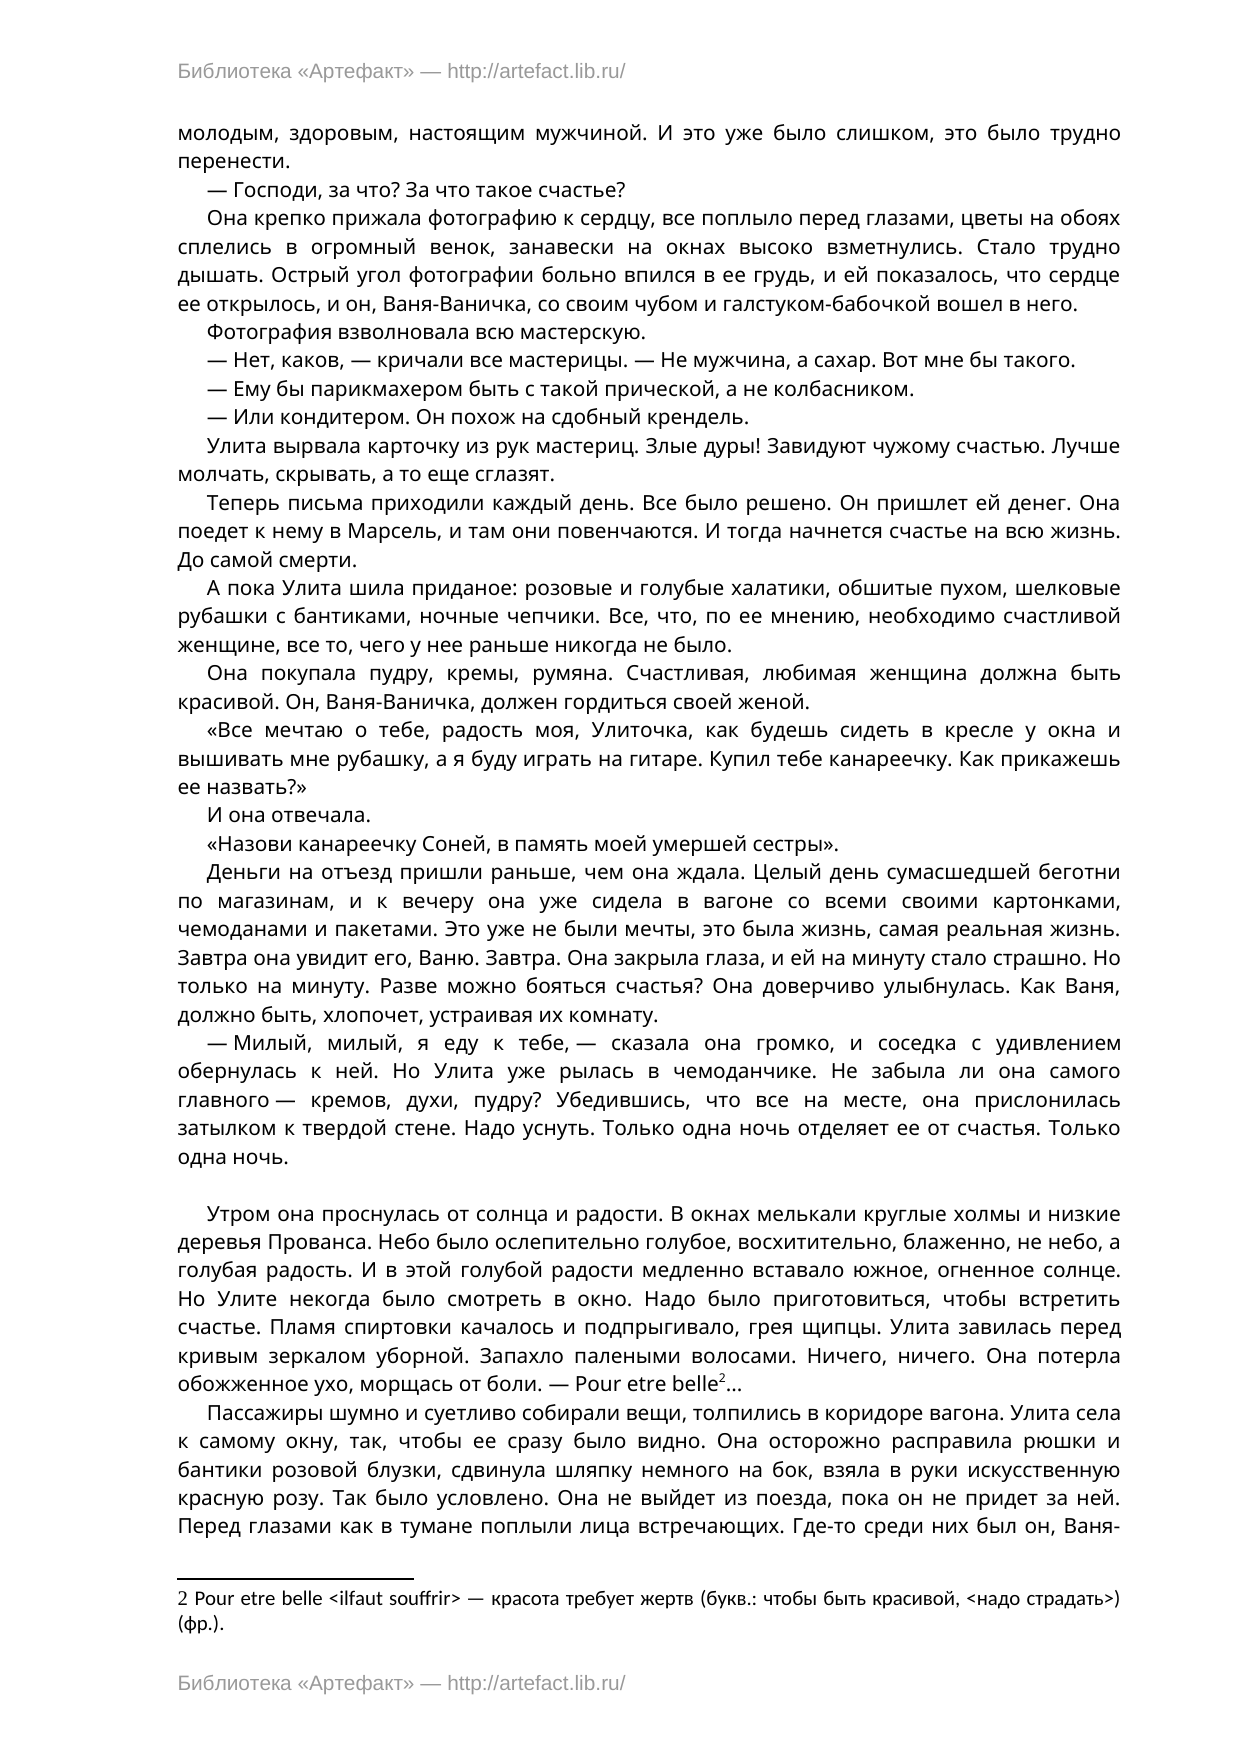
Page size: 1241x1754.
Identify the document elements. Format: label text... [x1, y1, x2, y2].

text — Ему бы парикмахером быть с такой прической, а не колбасником. [177, 374, 1122, 402]
text Утром она проснулась от солнца и радости. В окнах мелькали круглые холмы и низкие деревья Прованса. Небо было ослепительно голубое, восхитительно, блаженно, не небо, а голубая радость. И в этой голубой радости медленно вставало южное, огненное солнце. Но Улите некогда было смотреть в окно. Надо было приготовиться, чтобы встретить счастье. Пламя спиртовки качалось и подпрыгивало, грея щипцы. Улита завилась перед кривым зеркалом уборной. Запахло палеными волосами. Ничего, ничего. Она потерла обожженное ухо, морщась от боли. — Pour etre belle... [177, 1199, 1122, 1398]
text Она крепко прижала фотографию к сердцу, все поплыло перед глазами, цветы на обоях сплелись в огромный венок, занавески на окнах высоко взметнулись. Стало трудно дышать. Острый угол фотографии больно впился в ее грудь, и ей показалось, что сердце ее открылось, и он, Ваня-Ваничка, со своим чубом и галстуком-бабочкой вошел в него. [177, 203, 1122, 317]
text «Все мечтаю о тебе, радость моя, Улиточка, как будешь сидеть в кресле у окна и вышивать мне рубашку, а я буду играть на гитаре. Купил тебе канареечку. Как прикажешь ее назвать?» [177, 715, 1122, 801]
text — Господи, за что? За что такое счастье? [177, 175, 1122, 203]
text Улита вырвала карточку из рук мастериц. Злые дуры! Завидуют чужому счастью. Лучше молчать, скрывать, а то еще сглазят. [177, 431, 1122, 488]
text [177, 118, 1122, 175]
text — Или кондитером. Он похож на сдобный крендель. [177, 402, 1122, 431]
text А пока Улита шила приданое: розовые и голубые халатики, обшитые пухом, шелковые рубашки с бантиками, ночные чепчики. Все, что, по ее мнению, необходимо счастливой женщине, все то, чего у нее раньше никогда не было. [177, 573, 1122, 658]
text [177, 1398, 1122, 1540]
text И она отвечала. [177, 801, 1122, 829]
text — Нет, каков, — кричали все мастерицы. — Не мужчина, а сахар. Вот мне бы такого. [177, 346, 1122, 374]
text — Милый, милый, я еду к тебе, — сказала она громко, и соседка с удивлением обернулась к ней. Но Улита уже рылась в чемоданчике. Не забыла ли она самого главного — кремов, духи, пудру? Убедившись, что все на месте, она прислонилась затылком к твердой стене. Надо уснуть. Только одна ночь отделяет ее от счастья. Только одна ночь. [177, 1028, 1122, 1170]
text Она покупала пудру, кремы, румяна. Счастливая, любимая женщина должна быть красивой. Он, Ваня-Ваничка, должен гордиться своей женой. [177, 658, 1122, 715]
text «Назови канареечку Соней, в память моей умершей сестры». [177, 829, 1122, 857]
text Теперь письма приходили каждый день. Все было решено. Он пришлет ей денег. Она поедет к нему в Марсель, и там они повенчаются. И тогда начнется счастье на всю жизнь. До самой смерти. [177, 488, 1122, 573]
text Деньги на отъезд пришли раньше, чем она ждала. Целый день сумасшедшей беготни по магазинам, и к вечеру она уже сидела в вагоне со всеми своими картонками, чемоданами и пакетами. Это уже не были мечты, это была жизнь, самая реальная жизнь. Завтра она увидит его, Ваню. Завтра. Она закрыла глаза, и ей на минуту стало страшно. Но только на минуту. Разве можно бояться счастья? Она доверчиво улыбнулась. Как Ваня, должно быть, хлопочет, устраивая их комнату. [177, 857, 1122, 1028]
text Фотография взволновала всю мастерскую. [177, 317, 1122, 346]
